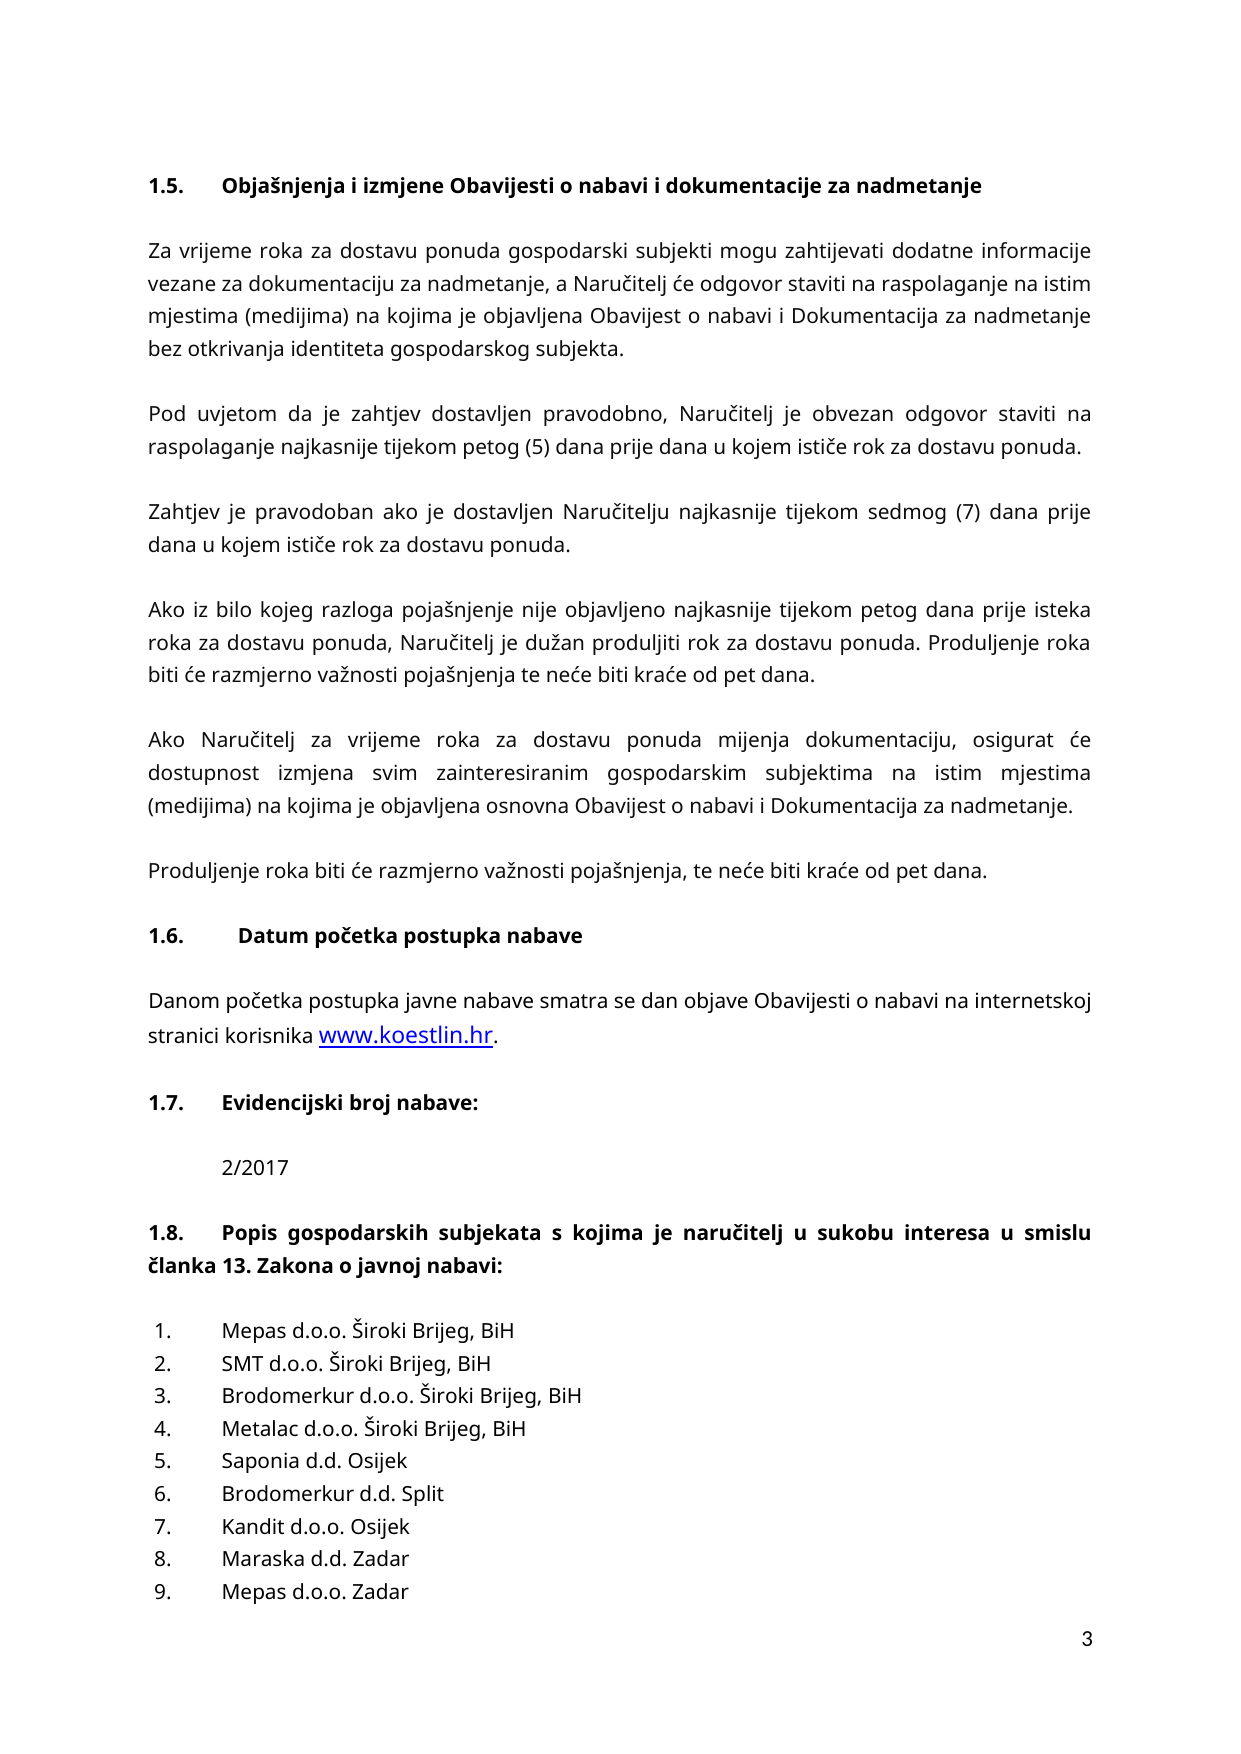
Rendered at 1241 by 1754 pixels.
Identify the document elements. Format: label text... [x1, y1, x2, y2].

list Popis gospodarskih subjekata s kojima je naručitelj u sukobu interesa u smislu članka 13. Zakona o javnoj nabavi: [148, 1218, 1093, 1279]
list Objašnjenja i izmjene Obavijesti o nabavi i dokumentacije za nadmetanje [148, 171, 1093, 200]
text 3. Brodomerkur d.o.o. Široki Brijeg, BiH [153, 1381, 1093, 1410]
list 2/2017 [148, 1153, 1093, 1182]
text 7. Kandit d.o.o. Osijek [153, 1512, 1093, 1540]
text Danom početka postupka javne nabave smatra se dan objave Obavijesti o nabavi na internetskoj stranici korisnika www.koestlin.hr. [148, 986, 1093, 1051]
text Zahtjev je pravodoban ako je dostavljen Naručitelju najkasnije tijekom sedmog (7) dana prije dana u kojem ističe rok za dostavu ponuda. [148, 497, 1093, 558]
text 6. Brodomerkur d.d. Split [153, 1479, 1093, 1508]
text 8. Maraska d.d. Zadar [153, 1544, 1093, 1573]
text Ako iz bilo kojeg razloga pojašnjenje nije objavljeno najkasnije tijekom petog dana prije isteka roka za dostavu ponuda, Naručitelj je dužan produljiti rok za dostavu ponuda. Produljenje roka biti će razmjerno važnosti pojašnjenja te neće biti kraće od pet dana. [148, 595, 1093, 689]
text 2. SMT d.o.o. Široki Brijeg, BiH [153, 1349, 1093, 1377]
text Pod uvjetom da je zahtjev dostavljen pravodobno, Naručitelj je obvezan odgovor staviti na raspolaganje najkasnije tijekom petog (5) dana prije dana u kojem ističe rok za dostavu ponuda. [148, 399, 1093, 461]
text 4. Metalac d.o.o. Široki Brijeg, BiH [153, 1414, 1093, 1442]
text 5. Saponia d.d. Osijek [153, 1447, 1093, 1475]
list Datum početka postupka nabave [148, 921, 1093, 949]
text 1. Mepas d.o.o. Široki Brijeg, BiH [153, 1316, 1093, 1345]
text Za vrijeme roka za dostavu ponuda gospodarski subjekti mogu zahtijevati dodatne informacije vezane za dokumentaciju za nadmetanje, a Naručitelj će odgovor staviti na raspolaganje na istim mjestima (medijima) na kojima je objavljena Obavijest o nabavi i Dokumentacija za nadmetanje bez otkrivanja identiteta gospodarskog subjekta. [148, 236, 1093, 363]
text 9. Mepas d.o.o. Zadar [153, 1577, 1093, 1606]
list Evidencijski broj nabave: [148, 1088, 1093, 1116]
text Ako Naručitelj za vrijeme roka za dostavu ponuda mijenja dokumentaciju, osigurat će dostupnost izmjena svim zainteresiranim gospodarskim subjektima na istim mjestima (medijima) na kojima je objavljena osnovna Obavijest o nabavi i Dokumentacija za nadmetanje. [148, 726, 1093, 819]
text Produljenje roka biti će razmjerno važnosti pojašnjenja, te neće biti kraće od pet dana. [148, 856, 1093, 884]
